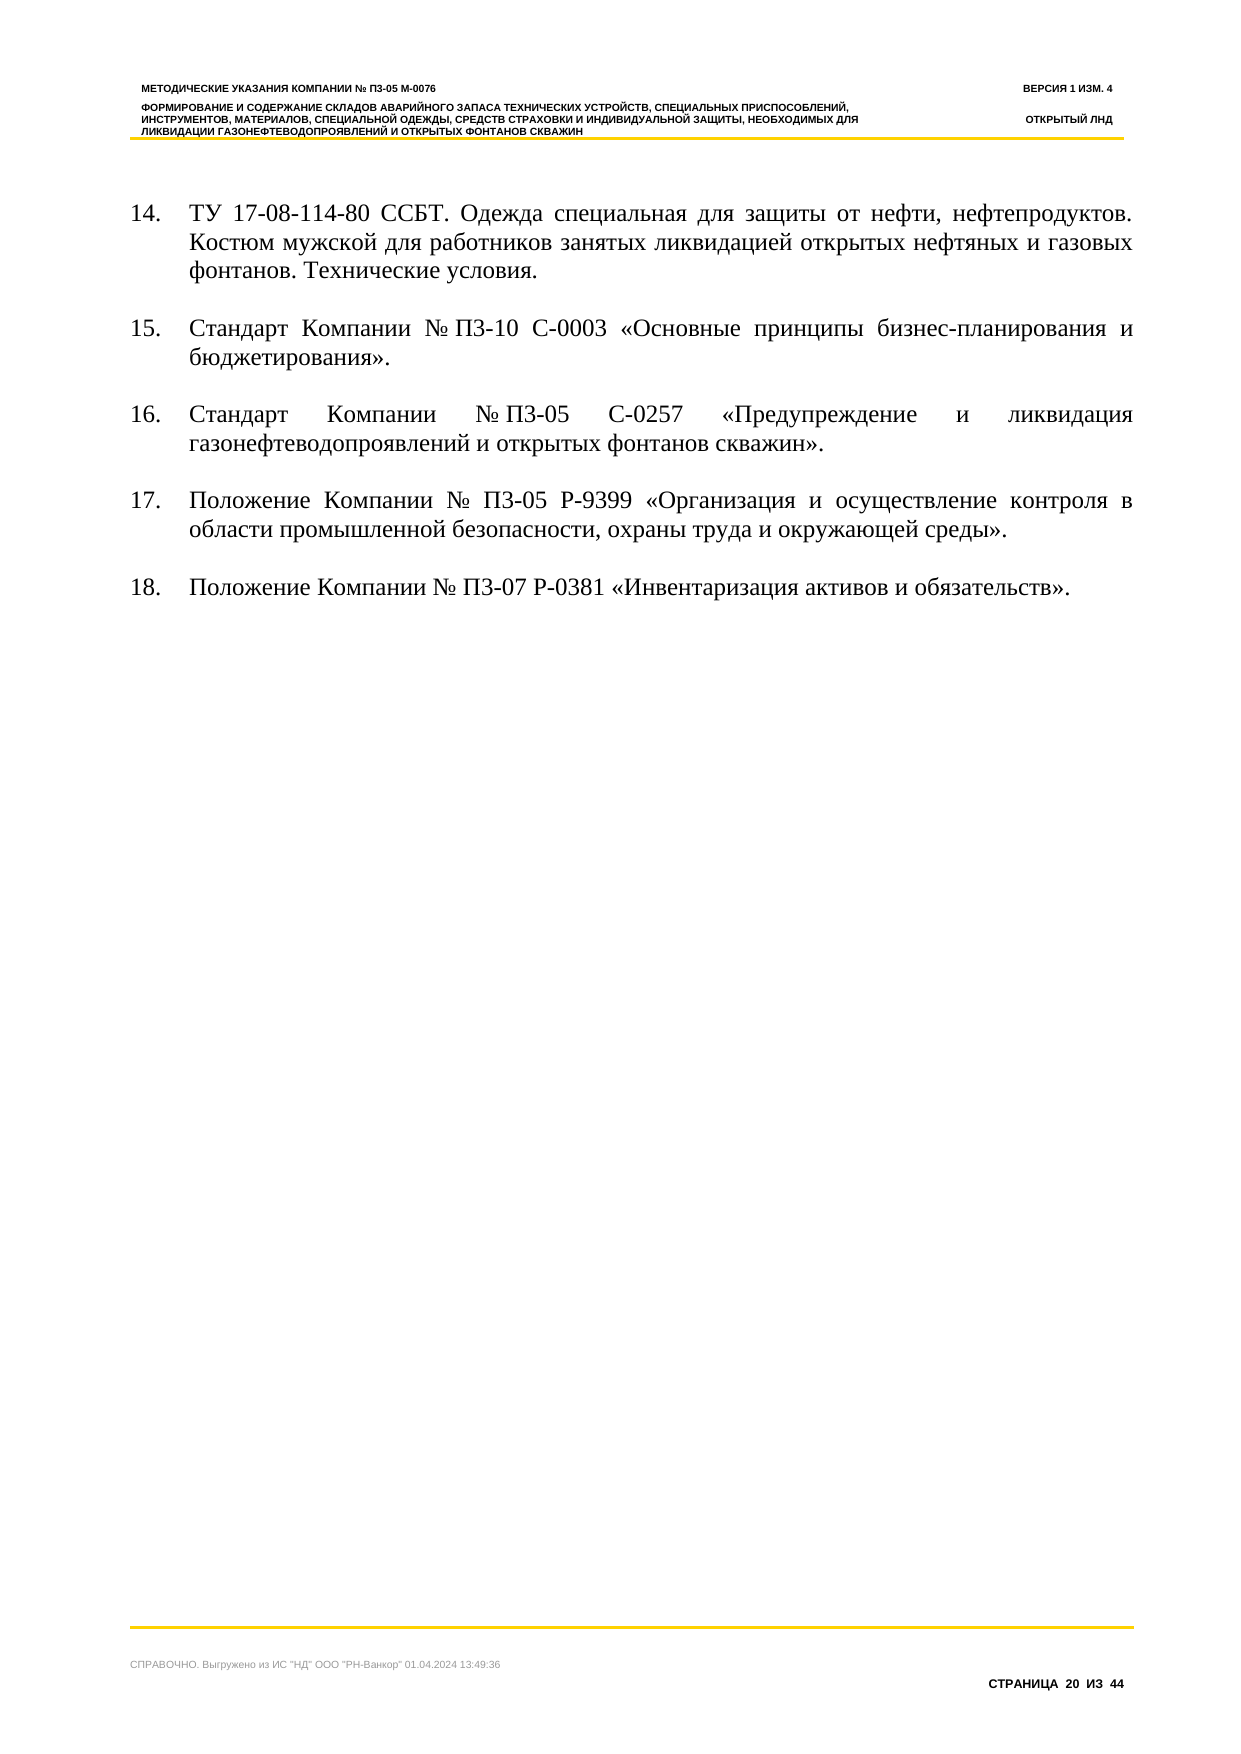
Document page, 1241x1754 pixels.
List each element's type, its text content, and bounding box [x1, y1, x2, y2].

list Положение Компании № П3-05 Р-9399 «Организация и осуществление контроля в области промышленной безопасности, охраны труда и окружающей среды». [130, 485, 1134, 543]
list Стандарт Компании № П3-05 С-0257 «Предупреждение и ликвидация газонефтеводопроявлений и открытых фонтанов скважин». [130, 399, 1134, 457]
list ТУ 17-08-114-80 ССБТ. Одежда специальная для защиты от нефти, нефтепродуктов. Костюм мужской для работников занятых ликвидацией открытых нефтяных и газовых фонтанов. Технические условия. [130, 198, 1134, 284]
list Стандарт Компании № П3-10 С-0003 «Основные принципы бизнес-планирования и бюджетирования». [130, 313, 1134, 370]
list Положение Компании № П3-07 Р-0381 «Инвентаризация активов и обязательств». [130, 572, 1134, 600]
